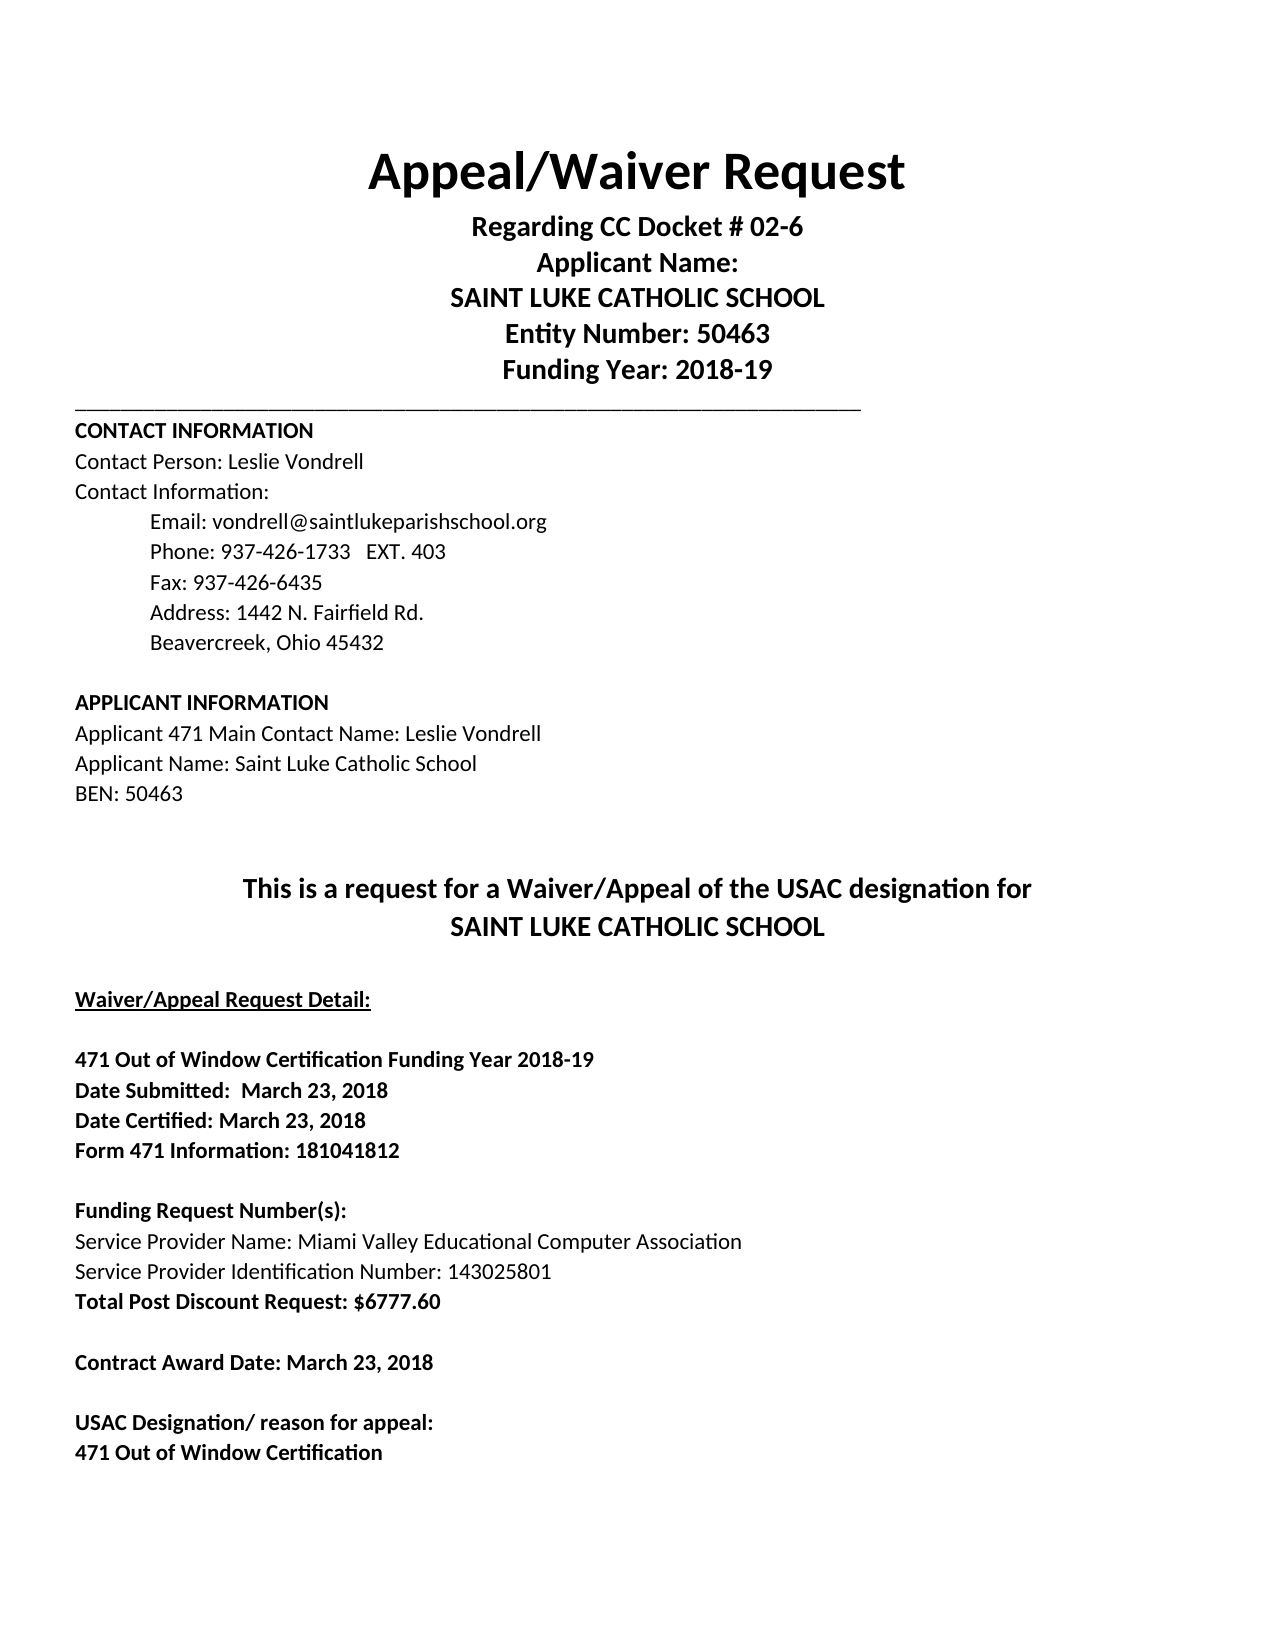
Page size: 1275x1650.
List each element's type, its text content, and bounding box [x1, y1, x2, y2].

text 471 Out of Window Certification Funding Year 2018-19 [75, 1046, 1200, 1073]
text Regarding CC Docket # 02-6 [75, 208, 1200, 244]
text Appeal/Waiver Request [75, 137, 1200, 203]
text USAC Designation/ reason for appeal: [75, 1408, 1200, 1436]
text Applicant Name: [75, 244, 1200, 279]
text Applicant 471 Main Contact Name: Leslie Vondrell [75, 719, 1200, 747]
text BEN: 50463 [75, 779, 1200, 807]
text SAINT LUKE CATHOLIC SCHOOL [75, 279, 1200, 315]
text Total Post Discount Request: $6777.60 [75, 1287, 1200, 1315]
text Funding Year: 2018-19 [75, 351, 1200, 386]
text Waiver/Appeal Request Detail: [75, 985, 1200, 1013]
text This is a request for a Waiver/Appeal of the USAC designation for [75, 870, 1200, 905]
text APPLICANT INFORMATION [75, 688, 1200, 717]
text Funding Request Number(s): [75, 1197, 1200, 1224]
text 471 Out of Window Certification [75, 1438, 1200, 1466]
text Fax: 937-426-6435 [75, 568, 1200, 596]
text Beavercreek, Ohio 45432 [75, 628, 1200, 656]
text Date Submitted: March 23, 2018 [75, 1076, 1200, 1104]
text Contract Award Date: March 23, 2018 [75, 1348, 1200, 1376]
text SAINT LUKE CATHOLIC SCHOOL [75, 908, 1200, 944]
text Service Provider Identification Number: 143025801 [75, 1257, 1200, 1285]
text Phone: 937-426-1733 EXT. 403 [75, 537, 1200, 566]
text Entity Number: 50463 [75, 315, 1200, 351]
text _____________________________________________________________________ [75, 386, 1200, 414]
text Form 471 Information: 181041812 [75, 1136, 1200, 1164]
text CONTACT INFORMATION [75, 417, 1200, 445]
text Contact Person: Leslie Vondrell [75, 447, 1200, 475]
text Email: vondrell@saintlukeparishschool.org [75, 507, 1200, 535]
text Applicant Name: Saint Luke Catholic School [75, 749, 1200, 777]
text Service Provider Name: Miami Valley Educational Computer Association [75, 1227, 1200, 1255]
text Contact Information: [75, 477, 1200, 505]
text Address: 1442 N. Fairfield Rd. [75, 598, 1200, 626]
text Date Certified: March 23, 2018 [75, 1106, 1200, 1134]
